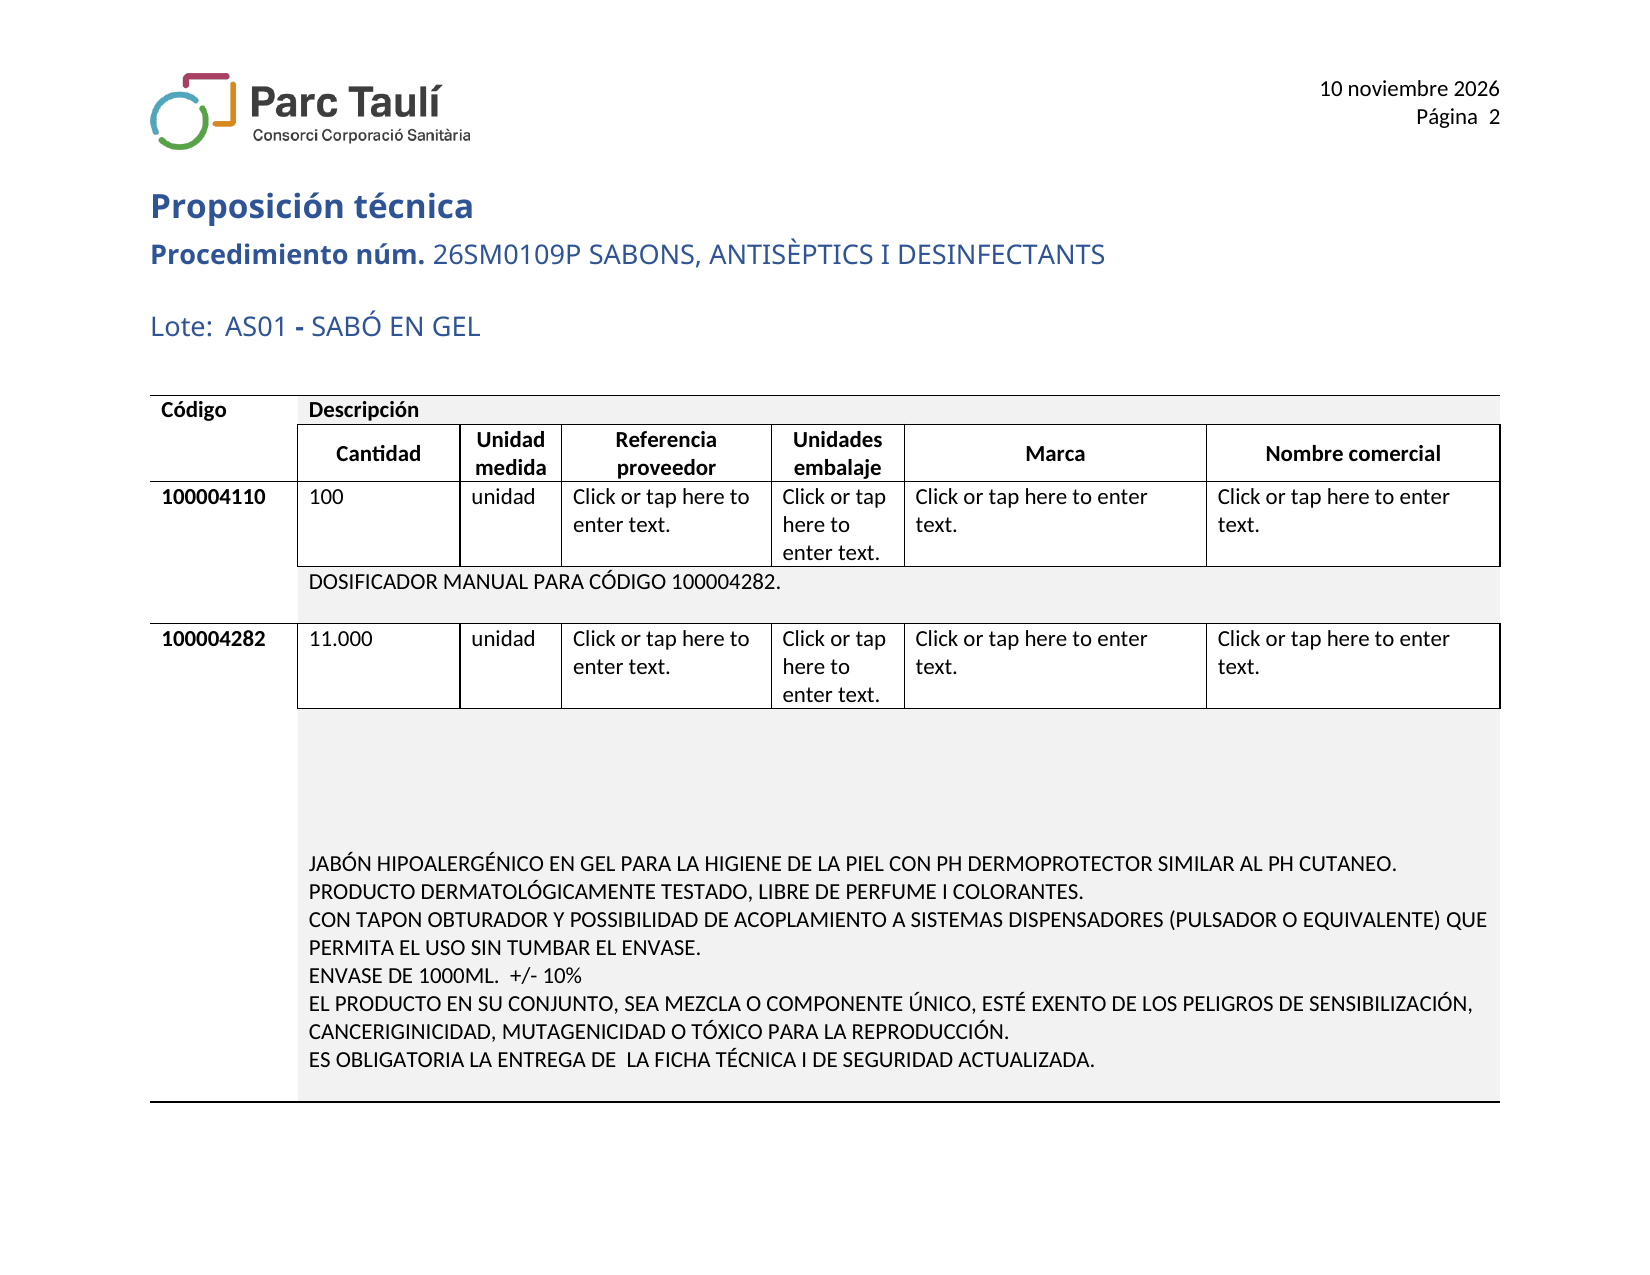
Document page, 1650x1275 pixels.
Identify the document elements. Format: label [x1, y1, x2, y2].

picture [150, 73, 470, 150]
